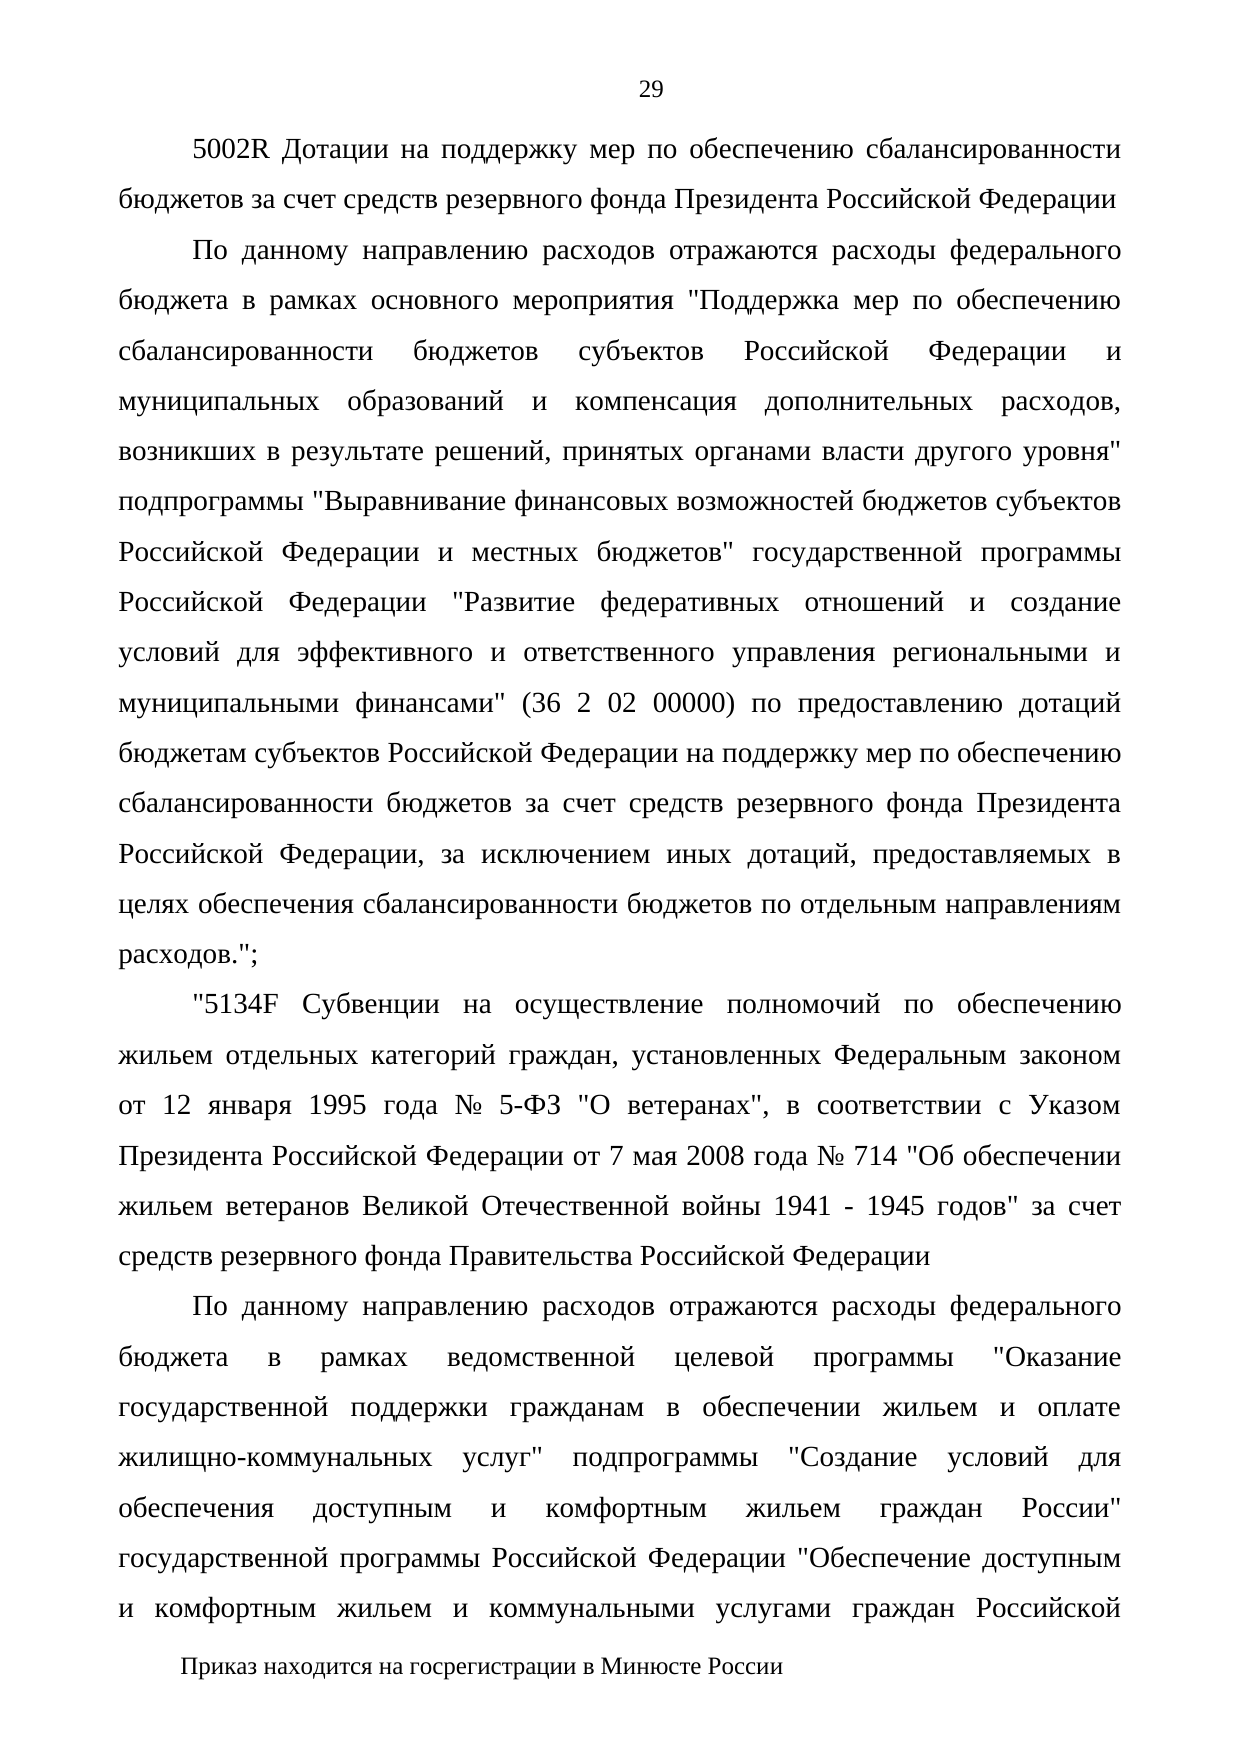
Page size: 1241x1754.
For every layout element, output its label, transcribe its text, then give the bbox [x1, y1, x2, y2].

text По данному направлению расходов отражаются расходы федерального бюджета в рамках основного мероприятия "Поддержка мер по обеспечению сбалансированности бюджетов субъектов Российской Федерации и муниципальных образований и компенсация дополнительных расходов, возникших в результате решений, принятых органами власти другого уровня" подпрограммы "Выравнивание финансовых возможностей бюджетов субъектов Российской Федерации и местных бюджетов" государственной программы Российской Федерации "Развитие федеративных отношений и создание условий для эффективного и ответственного управления региональными и муниципальными финансами" (36 2 02 00000) по предоставлению дотаций бюджетам субъектов Российской Федерации на поддержку мер по обеспечению сбалансированности бюджетов за счет средств резервного фонда Президента Российской Федерации, за исключением иных дотаций, предоставляемых в целях обеспечения сбалансированности бюджетов по отдельным направлениям расходов."; [118, 232, 1122, 970]
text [118, 1288, 1122, 1624]
text "5134F Субвенции на осуществление полномочий по обеспечению жильем отдельных категорий граждан, установленных Федеральным законом от 12 января 1995 года № 5-ФЗ "О ветеранах", в соответствии с Указом Президента Российской Федерации от 7 мая 2008 года № 714 "Об обеспечении жильем ветеранов Великой Отечественной войны 1941 - 1945 годов" за счет средств резервного фонда Правительства Российской Федерации [118, 987, 1122, 1272]
text 5002R Дотации на поддержку мер по обеспечению сбалансированности бюджетов за счет средств резервного фонда Президента Российской Федерации [118, 131, 1122, 215]
